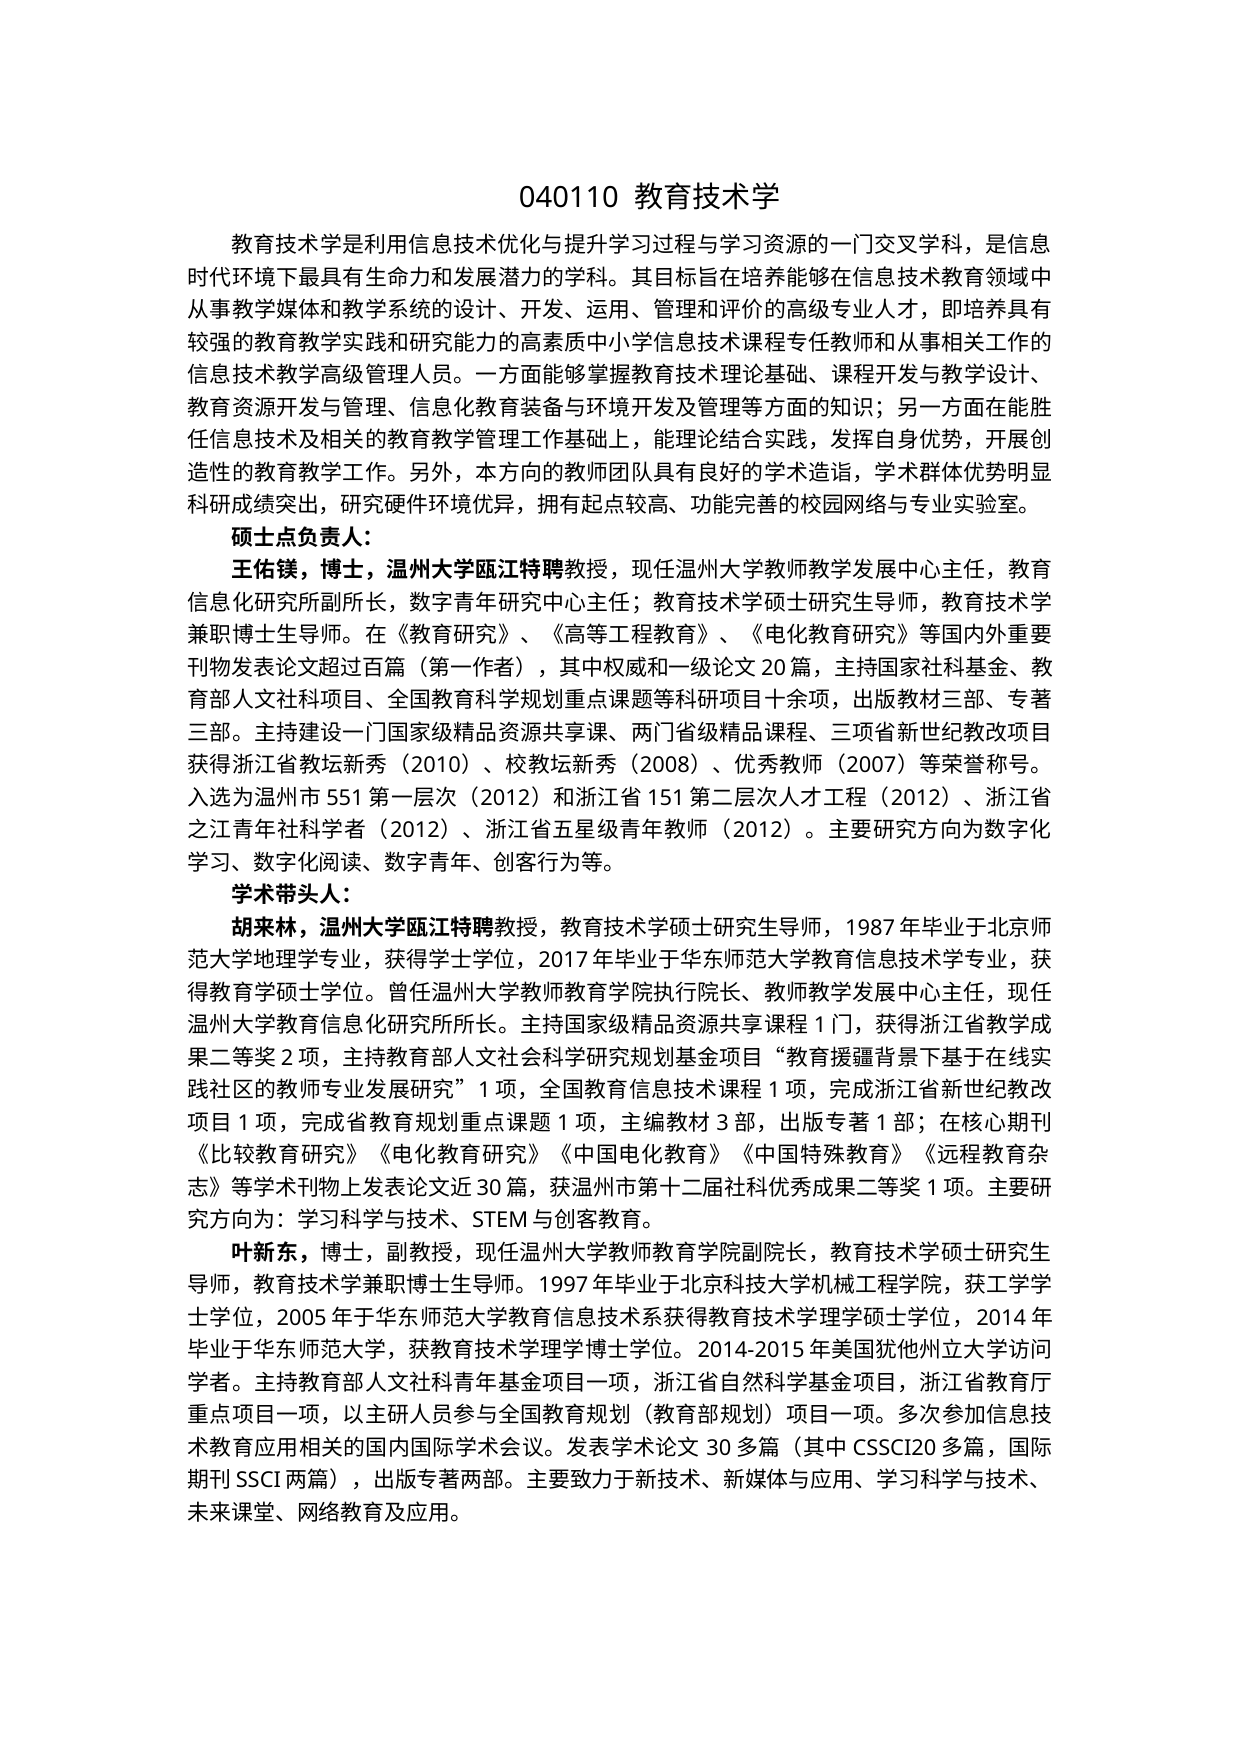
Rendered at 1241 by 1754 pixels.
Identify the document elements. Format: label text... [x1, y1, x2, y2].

list 叶新东，博士，副教授，现任温州大学教师教育学院副院长，教育技术学硕士研究生导师，教育技术学兼职博士生导师。1997年毕业于北京科技大学机械工程学院，获工学学士学位，2005年于华东师范大学教育信息技术系获得教育技术学理学硕士学位，2014年毕业于华东师范大学，获教育技术学理学博士学位。2014-2015年美国犹他州立大学访问学者。主持教育部人文社科青年基金项目一项，浙江省自然科学基金项目，浙江省教育厅重点项目一项，以主研人员参与全国教育规划（教育部规划）项目一项。多次参加信息技术教育应用相关的国内国际学术会议。发表学术论文30多篇（其中CSSCI20多篇，国际期刊SSCI两篇），出版专著两部。主要致力于新技术、新媒体与应用、学习科学与技术、未来课堂、网络教育及应用。 [187, 1234, 1053, 1527]
list 王佑镁，博士，温州大学瓯江特聘教授，现任温州大学教师教学发展中心主任，教育信息化研究所副所长，数字青年研究中心主任；教育技术学硕士研究生导师，教育技术学兼职博士生导师。在《教育研究》、《高等工程教育》、《电化教育研究》等国内外重要刊物发表论文超过百篇（第一作者），其中权威和一级论文20篇，主持国家社科基金、教育部人文社科项目、全国教育科学规划重点课题等科研项目十余项，出版教材三部、专著三部。主持建设一门国家级精品资源共享课、两门省级精品课程、三项省新世纪教改项目。获得浙江省教坛新秀（2010）、校教坛新秀（2008）、优秀教师（2007）等荣誉称号。入选为温州市551第一层次（2012）和浙江省151第二层次人才工程（2012）、浙江省之江青年社科学者（2012）、浙江省五星级青年教师（2012）。主要研究方向为数字化学习、数字化阅读、数字青年、创客行为等。 [187, 552, 1053, 877]
list 040110 教育技术学 [187, 162, 1053, 227]
list 教育技术学是利用信息技术优化与提升学习过程与学习资源的一门交叉学科，是信息时代环境下最具有生命力和发展潜力的学科。其目标旨在培养能够在信息技术教育领域中从事教学媒体和教学系统的设计、开发、运用、管理和评价的高级专业人才，即培养具有较强的教育教学实践和研究能力的高素质中小学信息技术课程专任教师和从事相关工作的信息技术教学高级管理人员。一方面能够掌握教育技术理论基础、课程开发与教学设计、教育资源开发与管理、信息化教育装备与环境开发及管理等方面的知识；另一方面在能胜任信息技术及相关的教育教学管理工作基础上，能理论结合实践，发挥自身优势，开展创造性的教育教学工作。另外，本方向的教师团队具有良好的学术造诣，学术群体优势明显，科研成绩突出，研究硬件环境优异，拥有起点较高、功能完善的校园网络与专业实验室。 [187, 227, 1053, 519]
list 胡来林，温州大学瓯江特聘教授，教育技术学硕士研究生导师，1987年毕业于北京师范大学地理学专业，获得学士学位，2017年毕业于华东师范大学教育信息技术学专业，获得教育学硕士学位。曾任温州大学教师教育学院执行院长、教师教学发展中心主任，现任温州大学教育信息化研究所所长。主持国家级精品资源共享课程1门，获得浙江省教学成果二等奖2项，主持教育部人文社会科学研究规划基金项目“教育援疆背景下基于在线实践社区的教师专业发展研究”1项，全国教育信息技术课程1项，完成浙江省新世纪教改项目1项，完成省教育规划重点课题1项，主编教材3部，出版专著1部；在核心期刊《比较教育研究》《电化教育研究》《中国电化教育》《中国特殊教育》《远程教育杂志》等学术刊物上发表论文近30篇，获温州市第十二届社科优秀成果二等奖1项。主要研究方向为：学习科学与技术、STEM与创客教育。 [187, 909, 1053, 1234]
list 硕士点负责人： [187, 519, 1053, 552]
list 学术带头人： [187, 877, 1053, 909]
